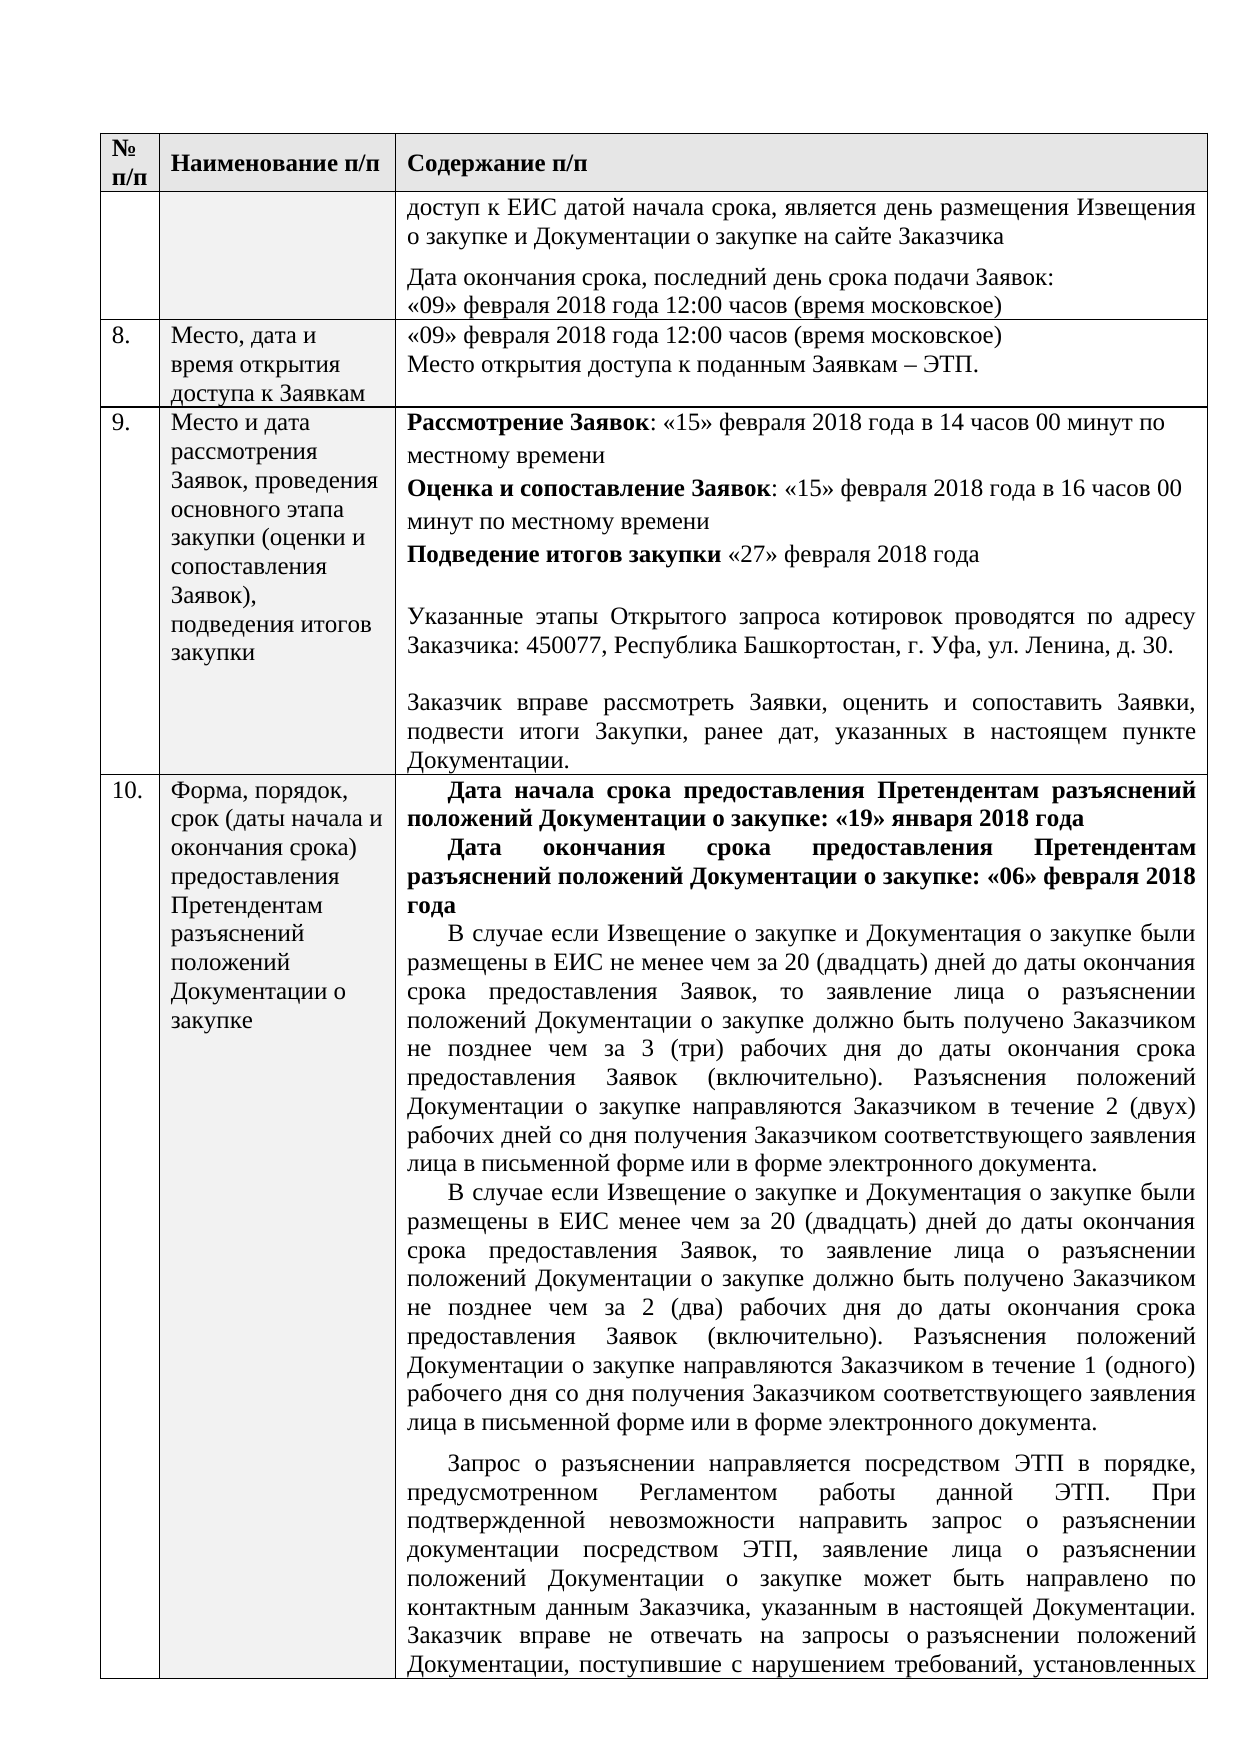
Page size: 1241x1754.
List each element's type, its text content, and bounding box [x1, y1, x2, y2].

table_header Содержание п/п [396, 134, 1207, 191]
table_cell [160, 775, 395, 1678]
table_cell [396, 775, 1207, 1678]
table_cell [396, 192, 1207, 319]
table_cell Место и дата рассмотрения Заявок, проведения основного этапа закупки (оценки и сопоставления Заявок), подведения итогов закупки [160, 408, 395, 774]
table_cell [101, 320, 159, 406]
table_cell [101, 192, 159, 319]
table_cell «09» февраля 2018 года 12:00 часов (время московское) Место открытия доступа к поданным Заявкам – ЭТП. [396, 320, 1207, 406]
table_header № п/п [101, 134, 159, 191]
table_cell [160, 192, 395, 319]
table_cell Рассмотрение Заявок: «15» февраля 2018 года в 14 часов 00 минут по местному времени Оценка и сопоставление Заявок: «15» февраля 2018 года в 16 часов 00 минут по местному времени Подведение итогов закупки «27» февраля 2018 года Указанные этапы Открытого запроса котировок проводятся по адресу Заказчика: 450077, Республика Башкортостан, г. Уфа, ул. Ленина, д. 30. Заказчик вправе рассмотреть Заявки, оценить и сопоставить Заявки, подвести итоги Закупки, ранее дат, указанных в настоящем пункте Документации. [396, 408, 1207, 774]
table_cell [101, 775, 159, 1678]
table_header Наименование п/п [160, 134, 395, 191]
table_cell Место, дата и время открытия доступа к Заявкам [160, 320, 395, 406]
table_cell [101, 408, 159, 774]
